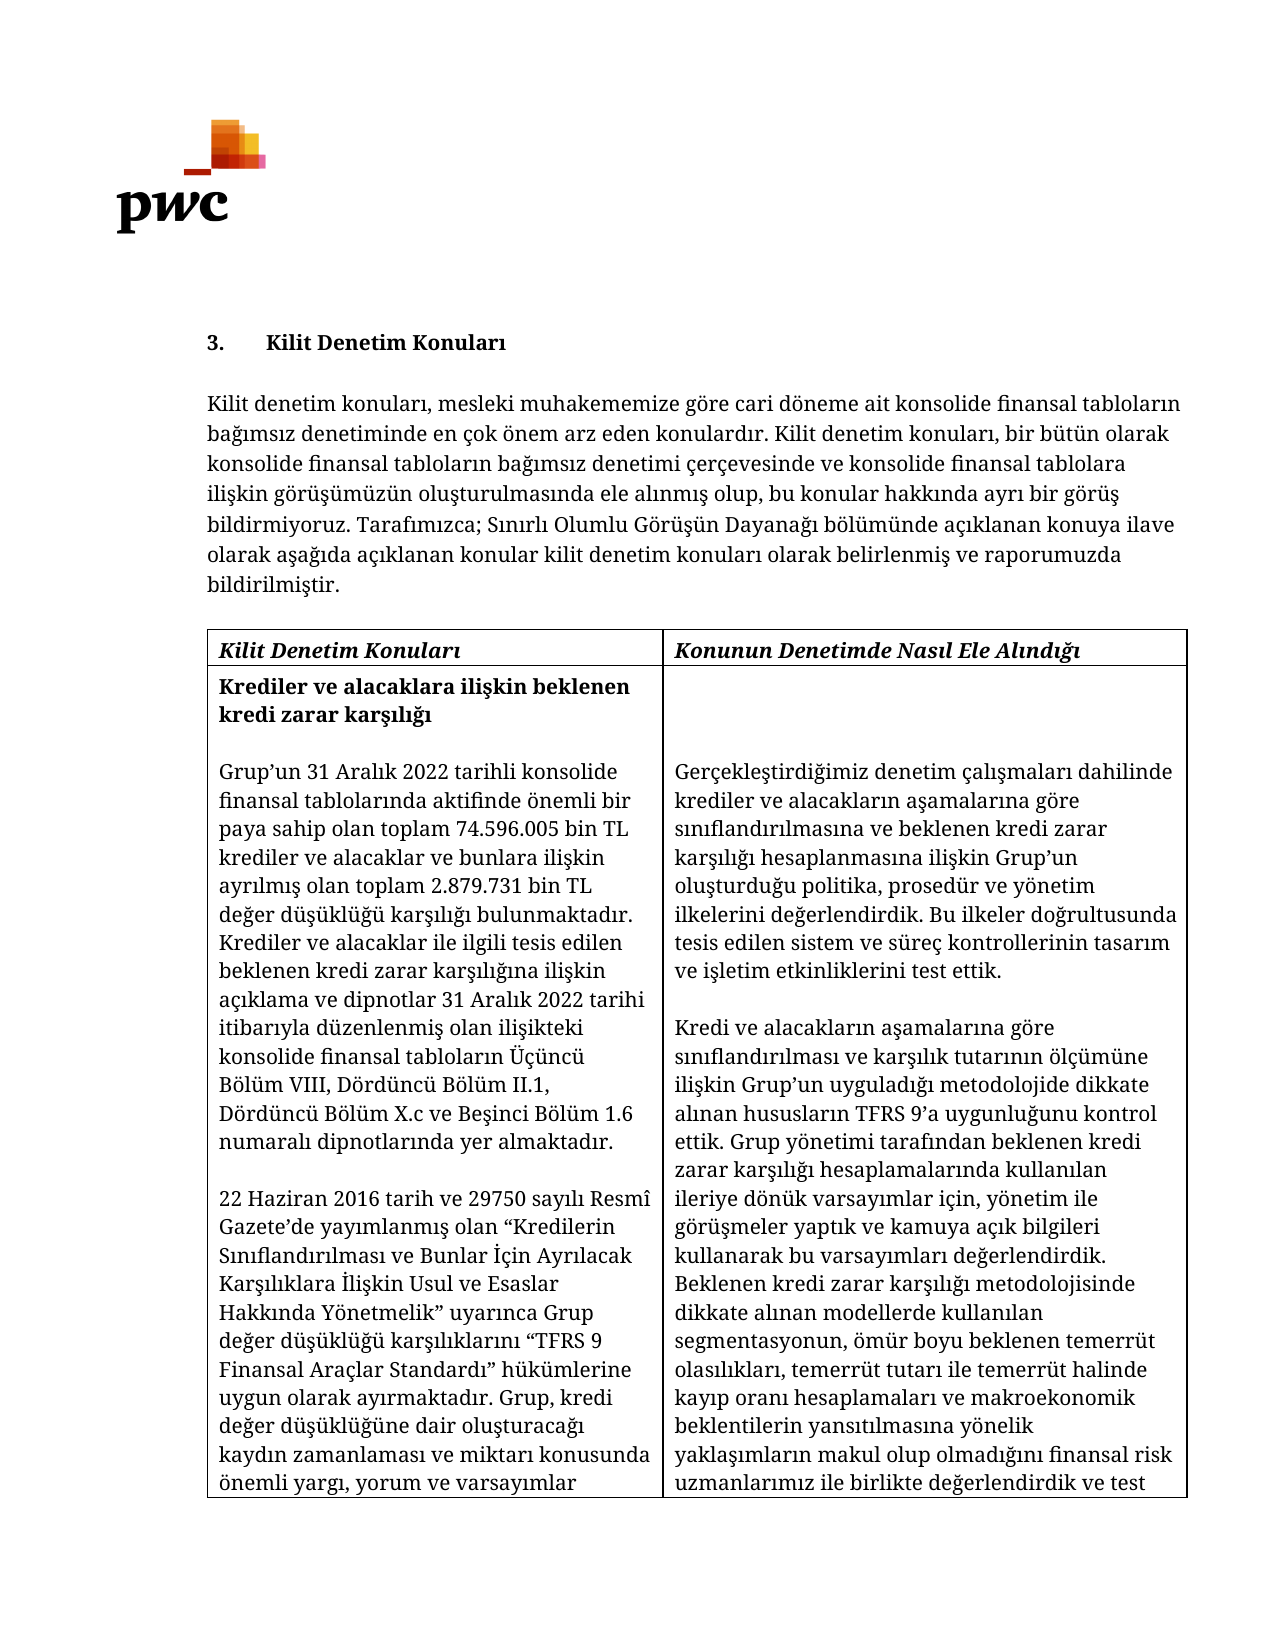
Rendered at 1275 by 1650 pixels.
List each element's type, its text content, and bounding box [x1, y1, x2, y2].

text 3. Kilit Denetim Konuları [207, 327, 1186, 357]
picture [75, 79, 307, 275]
table_header Konunun Denetimde Nasıl Ele Alındığı [664, 630, 1186, 665]
text Kilit denetim konuları, mesleki muhakememize göre cari döneme ait konsolide finansal tabloların bağımsız denetiminde en çok önem arz eden konulardır. Kilit denetim konuları, bir bütün olarak konsolide finansal tabloların bağımsız denetimi çerçevesinde ve konsolide finansal tablolara ilişkin görüşümüzün oluşturulmasında ele alınmış olup, bu konular hakkında ayrı bir görüş bildirmiyoruz. Tarafımızca; Sınırlı Olumlu Görüşün Dayanağı bölümünde açıklanan konuya ilave olarak aşağıda açıklanan konular kilit denetim konuları olarak belirlenmiş ve raporumuzda bildirilmiştir. [207, 387, 1186, 598]
table_header Kilit Denetim Konuları [208, 630, 662, 665]
